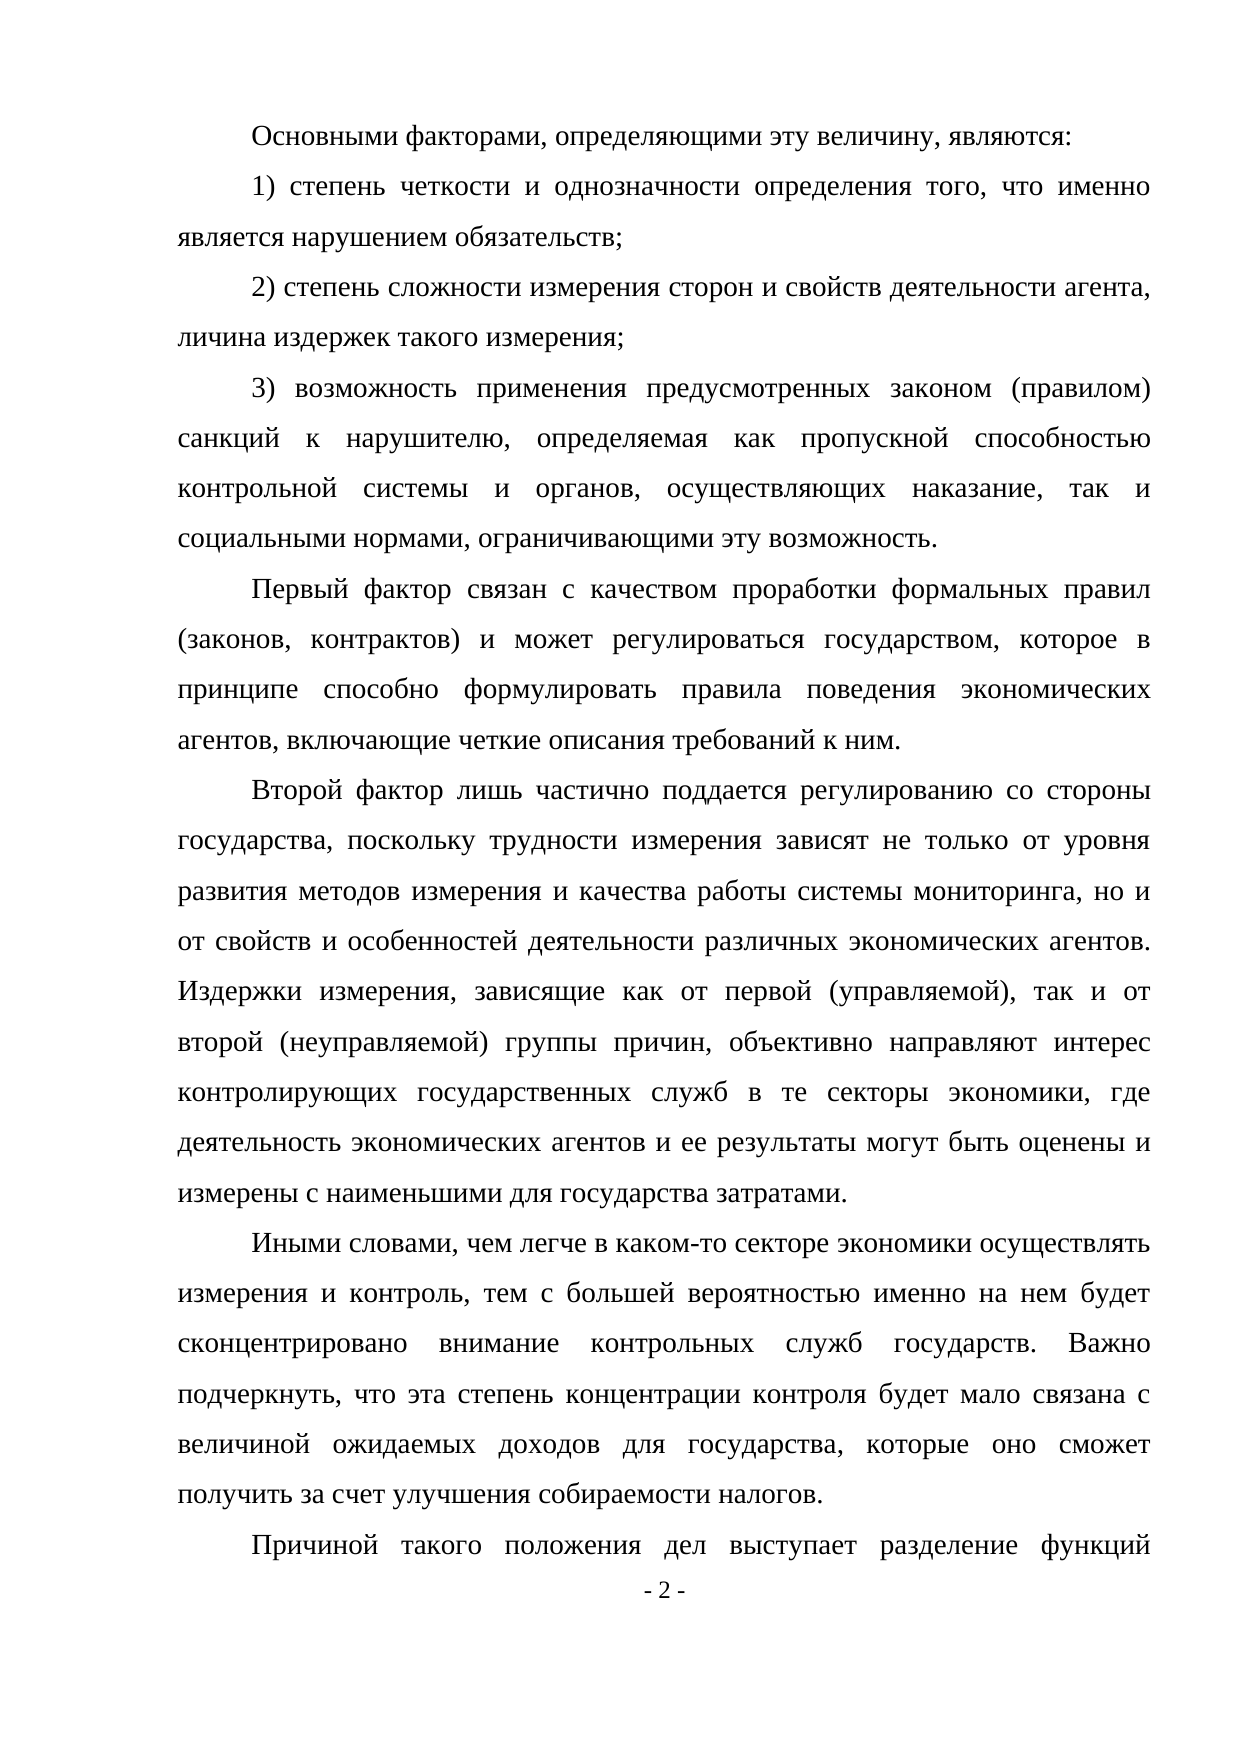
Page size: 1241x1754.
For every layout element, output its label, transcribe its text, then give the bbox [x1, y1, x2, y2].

text 2) степень сложности измерения сторон и свойств деятельности агента, личина издержек такого измерения; [177, 269, 1152, 353]
text Основными факторами, определяющими эту величину, являются: [177, 118, 1152, 152]
text Первый фактор связан с качеством проработки формальных правил (законов, контрактов) и может регулироваться государством, которое в принципе способно формулировать правила поведения экономических агентов, включающие четкие описания требований к ним. [177, 571, 1152, 755]
text 3) возможность применения предусмотренных законом (правилом) санкций к нарушителю, определяемая как пропускной способностью контрольной системы и органов, осуществляющих наказание, так и социальными нормами, ограничивающими эту возможность. [177, 370, 1152, 554]
text 1) степень четкости и однозначности определения того, что именно является нарушением обязательств; [177, 168, 1152, 252]
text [177, 1527, 1152, 1560]
text Второй фактор лишь частично поддается регулированию со стороны государства, поскольку трудности измерения зависят не только от уровня pазвития методов измерения и качества работы системы мониторинга, но и от свойств и особенностей деятельности различных экономических агентов. Издержки измерения, зависящие как от первой (управляемой), так и от второй (неуправляемой) группы причин, объективно направляют интерес контролирующих государственных служб в те секторы экономики, где деятельность экономических агентов и ее результаты могут быть оценены и измерены с наименьшими для государства затратами. [177, 772, 1152, 1208]
text Иными словами, чем легче в каком-то секторе экономики осуществлять измерения и контроль, тем с большей вероятностью именно на нем будет сконцентрировано внимание контрольных служб государств. Важно подчеркнуть, что эта степень концентрации контроля будет мало связана с величиной ожидаемых доходов для государства, которые оно сможет получить за счет улучшения собираемости налогов. [177, 1225, 1152, 1510]
